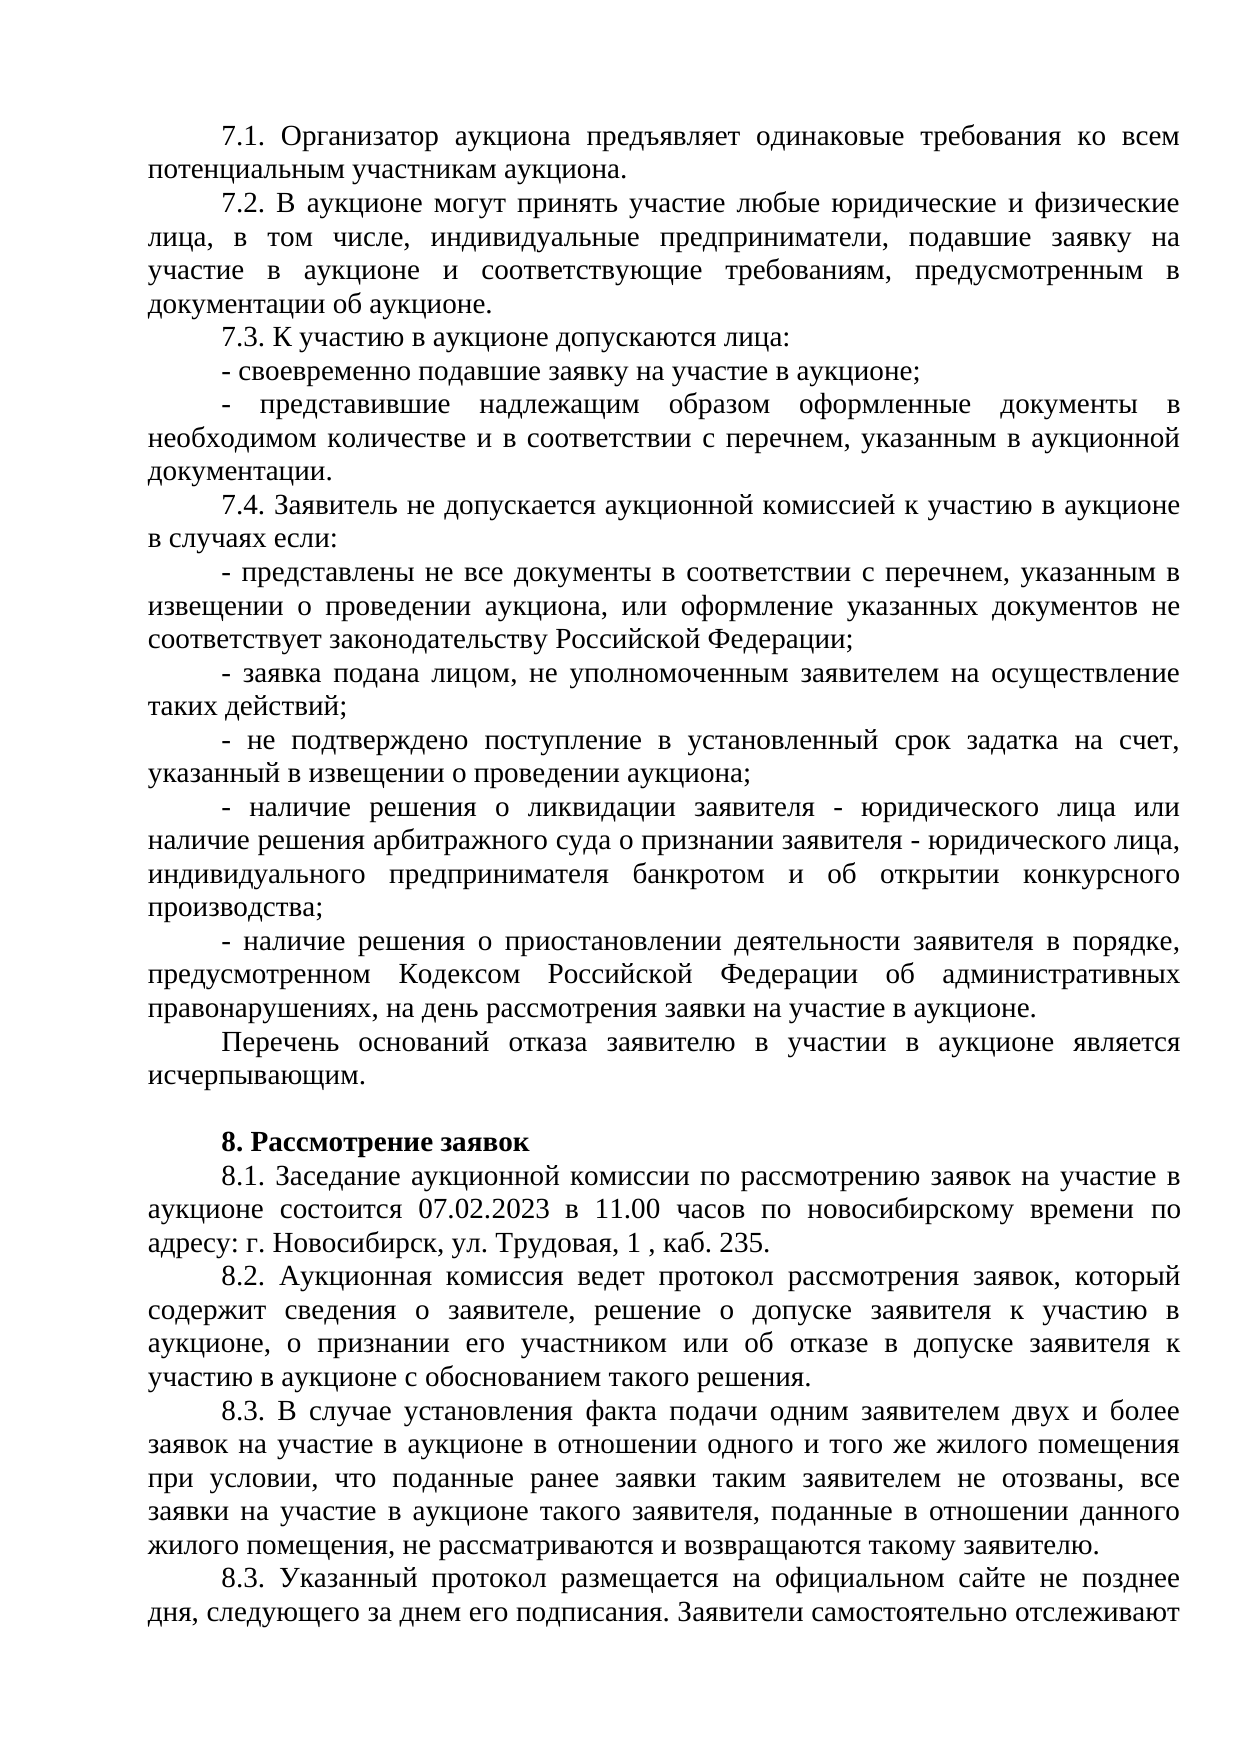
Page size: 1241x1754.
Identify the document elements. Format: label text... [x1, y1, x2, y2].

text 7.1. Организатор аукциона предъявляет одинаковые требования ко всем потенциальным участникам аукциона. [148, 118, 1181, 185]
text 8.3. В случае установления факта подачи одним заявителем двух и более заявок на участие в аукционе в отношении одного и того же жилого помещения при условии, что поданные ранее заявки таким заявителем не отозваны, все заявки на участие в аукционе такого заявителя, поданные в отношении данного жилого помещения, не рассматриваются и возвращаются такому заявителю. [148, 1393, 1181, 1560]
text 8. Рассмотрение заявок [148, 1124, 1181, 1158]
text - наличие решения о приостановлении деятельности заявителя в порядке, предусмотренном Кодексом Российской Федерации об административных правонарушениях, на день рассмотрения заявки на участие в аукционе. [148, 923, 1181, 1024]
text 7.2. В аукционе могут принять участие любые юридические и физические лица, в том числе, индивидуальные предприниматели, подавшие заявку на участие в аукционе и соответствующие требованиям, предусмотренным в документации об аукционе. [148, 185, 1181, 319]
text 8.1. Заседание аукционной комиссии по рассмотрению заявок на участие в аукционе состоится 07.02.2023 в 11.00 часов по новосибирскому времени по адресу: г. Новосибирск, ул. Трудовая, 1 , каб. 235. [148, 1158, 1181, 1258]
text 7.4. Заявитель не допускается аукционной комиссией к участию в аукционе в случаях если: [148, 487, 1181, 554]
text - своевременно подавшие заявку на участие в аукционе; [148, 353, 1181, 386]
text Перечень оснований отказа заявителю в участии в аукционе является исчерпывающим. [148, 1024, 1181, 1091]
text - наличие решения о ликвидации заявителя - юридического лица или наличие решения арбитражного суда о признании заявителя - юридического лица, индивидуального предпринимателя банкротом и об открытии конкурсного производства; [148, 789, 1181, 923]
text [148, 1560, 1181, 1627]
text - не подтверждено поступление в установленный срок задатка на счет, указанный в извещении о проведении аукциона; [148, 722, 1181, 789]
text 7.3. К участию в аукционе допускаются лица: [148, 319, 1181, 353]
text - представлены не все документы в соответствии с перечнем, указанным в извещении о проведении аукциона, или оформление указанных документов не соответствует законодательству Российской Федерации; [148, 554, 1181, 655]
text - представившие надлежащим образом оформленные документы в необходимом количестве и в соответствии с перечнем, указанным в аукционной документации. [148, 386, 1181, 487]
text - заявка подана лицом, не уполномоченным заявителем на осуществление таких действий; [148, 655, 1181, 722]
text 8.2. Аукционная комиссия ведет протокол рассмотрения заявок, который содержит сведения о заявителе, решение о допуске заявителя к участию в аукционе, о признании его участником или об отказе в допуске заявителя к участию в аукционе с обоснованием такого решения. [148, 1258, 1181, 1393]
